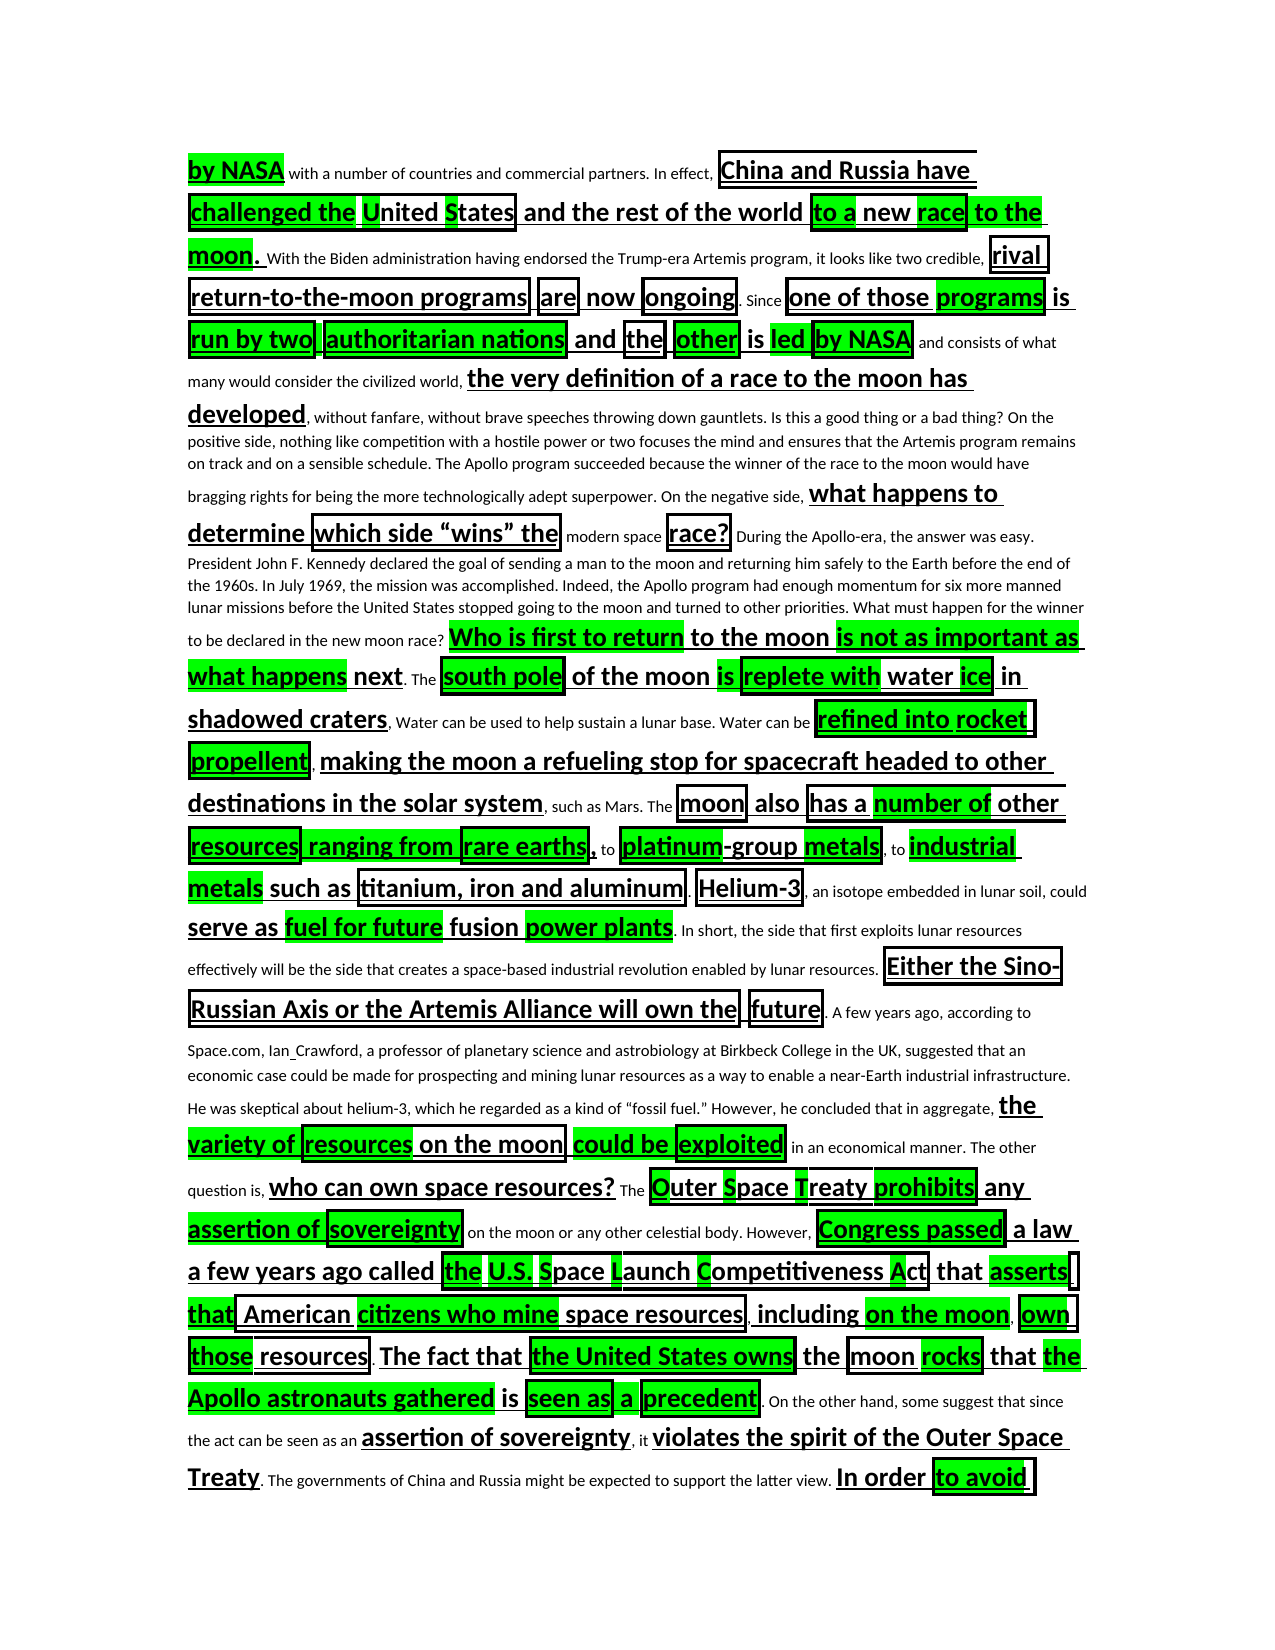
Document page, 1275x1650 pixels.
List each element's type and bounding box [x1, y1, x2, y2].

text [187, 150, 1087, 1496]
